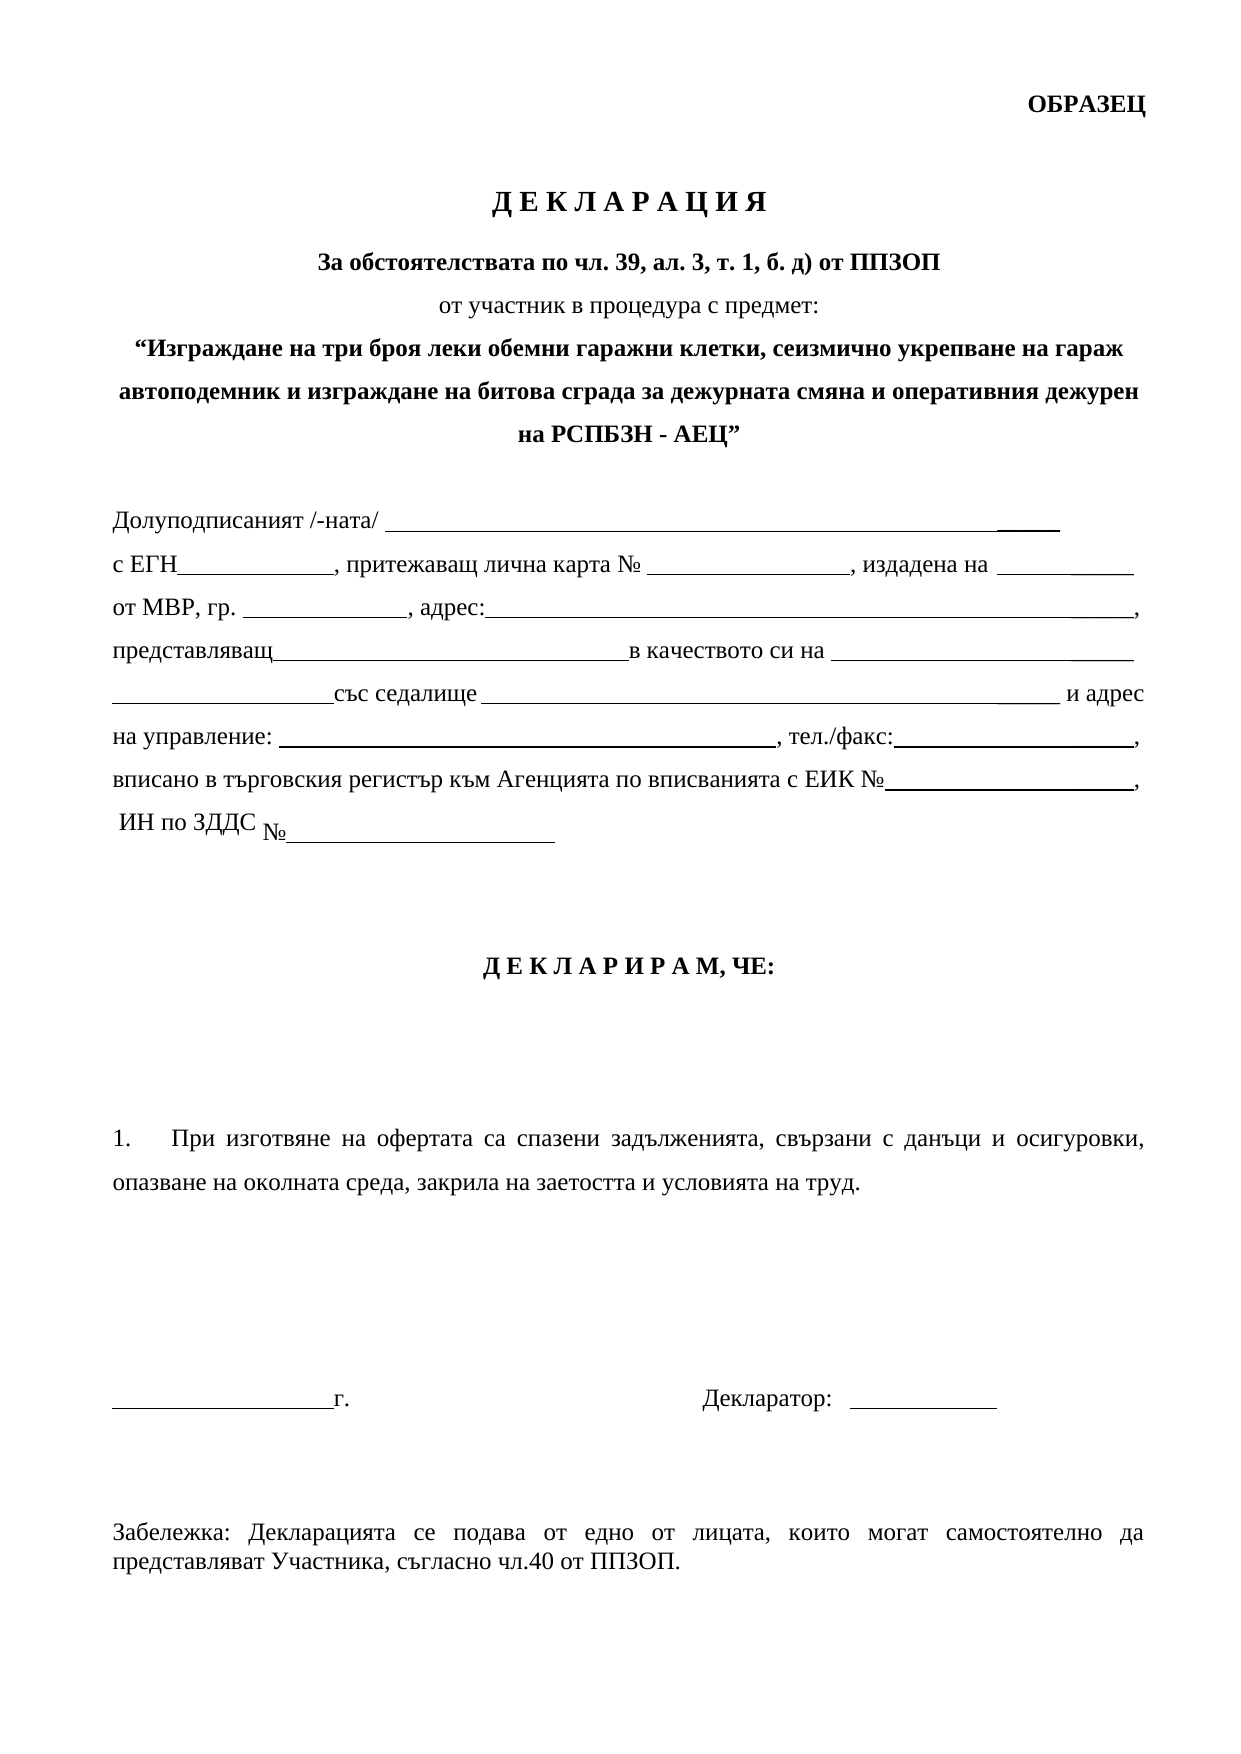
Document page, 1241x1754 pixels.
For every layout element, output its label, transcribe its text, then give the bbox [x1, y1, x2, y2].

list При изготвяне на офертата са спазени задълженията, свързани с данъци и осигуровки, опазване на околната среда, закрила на заетостта и условията на труд. [112, 1123, 1146, 1195]
title Д Е К Л А Р А Ц И Я [112, 184, 1146, 218]
text от участник в процедура с предмет: [112, 290, 1146, 319]
text За обстоятелствата по чл. 39, ал. 3, т. 1, б. д) от ППЗОП [112, 247, 1146, 276]
text с ЕГН , притежаващ лична карта № , издадена на _____ [112, 549, 1146, 577]
text със седалище _____ и адрес [112, 678, 1146, 707]
text ИН по ЗДДС № [112, 807, 1146, 846]
title ОБРАЗЕЦ [112, 89, 1146, 117]
text Д Е К Л А Р И Р А М, ЧЕ: [112, 951, 1146, 980]
text г. Декларатор: [112, 1383, 1146, 1412]
text Долуподписаният /-ната/ _____ [112, 506, 1146, 534]
text представляващ в качеството си на _____ [112, 635, 1146, 664]
text Забележка: Декларацията се подава от едно от лицата, които могат самостоятелно да представляват Участника, съгласно чл.40 от ППЗОП. [112, 1517, 1146, 1574]
text на управление: , тел./факс: _____, вписано в търговския регистър към Агенцията по вписванията с ЕИК № _____, [112, 721, 1146, 793]
text от МВР, гр. , адрес: _____, [112, 592, 1146, 621]
text “Изграждане на три броя леки обемни гаражни клетки, сеизмично укрепване на гараж автоподемник и изграждане на битова сграда за дежурната смяна и оперативния дежурен на РСПБЗН - АЕЦ” [112, 333, 1146, 448]
